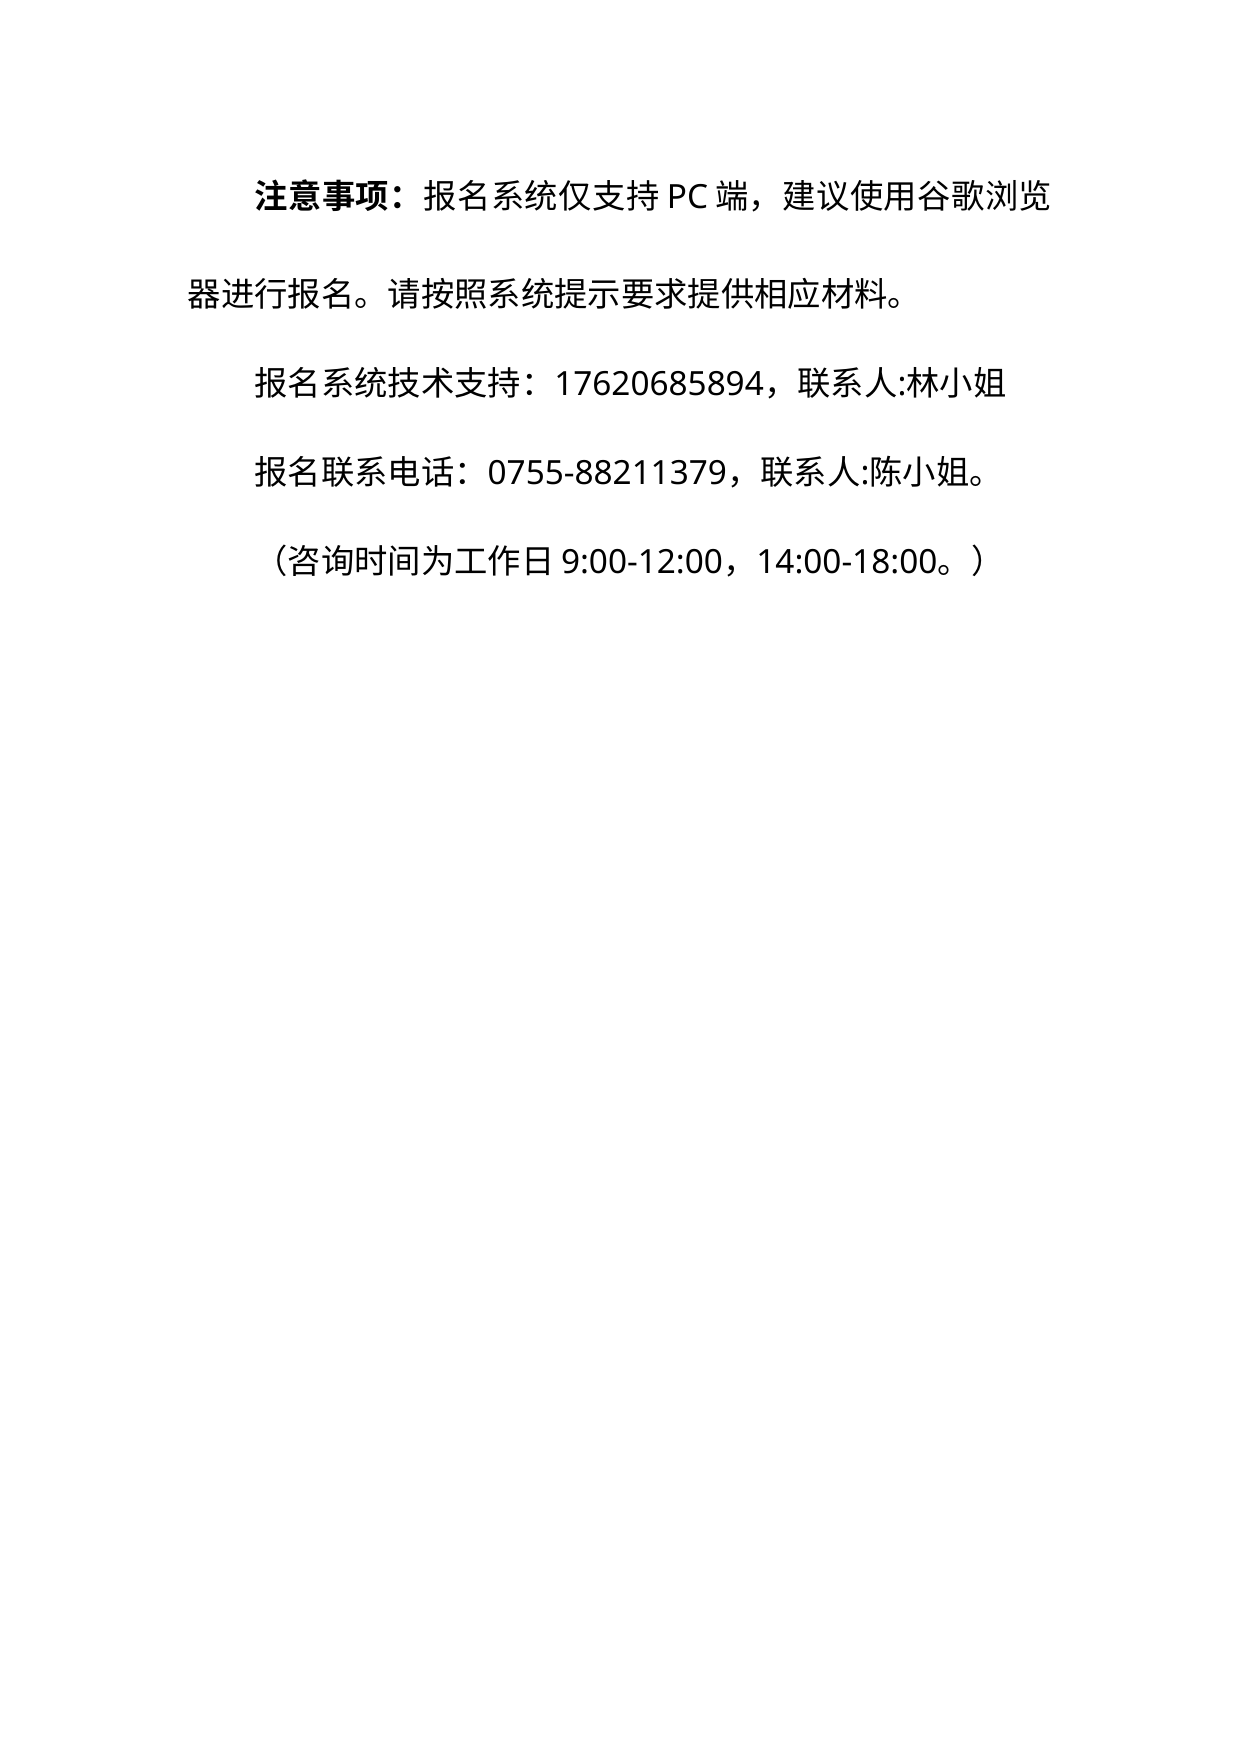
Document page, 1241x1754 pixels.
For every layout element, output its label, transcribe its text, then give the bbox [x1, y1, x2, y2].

text 报名联系电话：0755-88211379，联系人:陈小姐。 [187, 438, 1053, 503]
text 注意事项：报名系统仅支持PC端，建议使用谷歌浏览器进行报名。请按照系统提示要求提供相应材料。 [187, 162, 1053, 324]
text （咨询时间为工作日9:00-12:00，14:00-18:00。） [187, 527, 1053, 592]
text 报名系统技术支持：17620685894，联系人:林小姐 [187, 348, 1053, 413]
